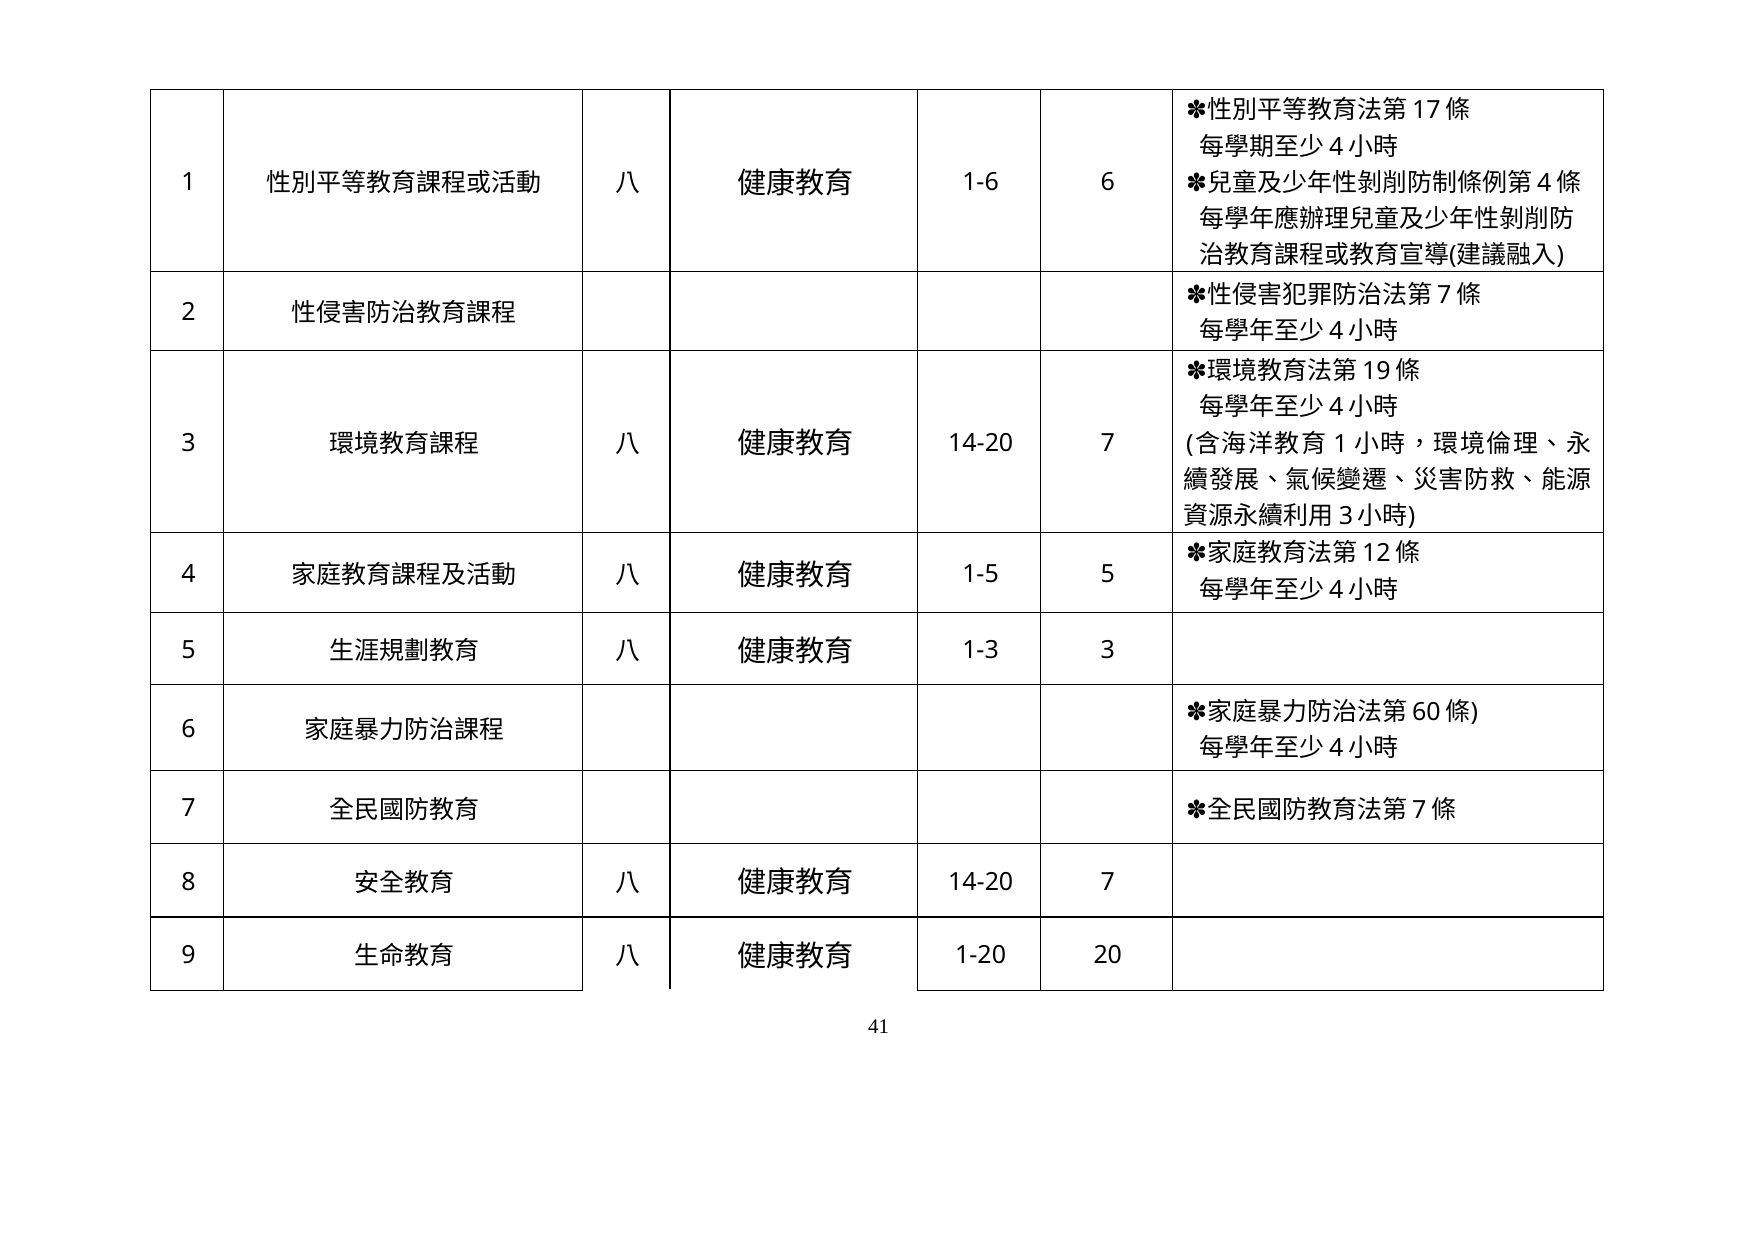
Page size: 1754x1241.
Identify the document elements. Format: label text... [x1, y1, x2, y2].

table_cell 3 [151, 351, 223, 532]
table_cell [918, 771, 1040, 843]
table_cell 2 [151, 272, 223, 349]
table_cell 7 [1041, 351, 1172, 532]
table_cell 健康教育 [671, 844, 917, 916]
table_cell 家庭暴力防治課程 [224, 685, 582, 770]
table_cell [1041, 685, 1172, 770]
table_cell 健康教育 [671, 613, 917, 684]
table_cell 7 [151, 771, 223, 843]
table_cell ✽家庭教育法第12條 每學年至少4小時 [1173, 533, 1603, 612]
table_cell 5 [151, 613, 223, 684]
table_cell [918, 272, 1040, 349]
table_cell [1041, 771, 1172, 843]
table_cell 性侵害防治教育課程 [224, 272, 582, 349]
table_cell 1-5 [918, 533, 1040, 612]
table_cell 9 [151, 918, 223, 989]
table_cell 8 [151, 844, 223, 916]
table_cell 20 [1041, 918, 1172, 989]
table_cell ✽環境教育法第19條 每學年至少4小時 (含海洋教育1小時，環境倫理、永續發展、氣候變遷、災害防救、能源資源永續利用3小時) [1173, 351, 1603, 532]
table_cell [583, 685, 669, 770]
table_cell 健康教育 [671, 90, 917, 271]
table_cell 環境教育課程 [224, 351, 582, 532]
table_cell 3 [1041, 613, 1172, 684]
table_cell [1173, 918, 1603, 989]
table_cell [583, 771, 669, 843]
table_cell 6 [151, 685, 223, 770]
table_cell 4 [151, 533, 223, 612]
table_cell 八 [583, 613, 669, 684]
table_cell 安全教育 [224, 844, 582, 916]
table_cell 性別平等教育課程或活動 [224, 90, 582, 271]
table_cell [671, 272, 917, 349]
table_cell [671, 771, 917, 843]
table_cell ✽家庭暴力防治法第60條) 每學年至少4小時 [1173, 685, 1603, 770]
table_cell 健康教育 [671, 351, 917, 532]
table_cell [671, 685, 917, 770]
table_cell [918, 685, 1040, 770]
table_cell 14-20 [918, 351, 1040, 532]
table_cell 6 [1041, 90, 1172, 271]
table_cell 1-3 [918, 613, 1040, 684]
table_cell [1173, 844, 1603, 916]
table_cell 健康教育 [671, 533, 917, 612]
table_cell [1041, 272, 1172, 349]
table_cell 1-6 [918, 90, 1040, 271]
table_cell 1-20 [918, 918, 1040, 989]
table_cell 1 [151, 90, 223, 271]
table_cell 八 [583, 351, 669, 532]
table_cell 5 [1041, 533, 1172, 612]
table_cell 八 [583, 533, 669, 612]
table_cell 八 [583, 90, 669, 271]
table_cell ✽性侵害犯罪防治法第7條 每學年至少4小時 [1173, 272, 1603, 349]
table_cell 全民國防教育 [224, 771, 582, 843]
table_cell 生命教育 [224, 918, 582, 989]
table_cell [583, 272, 669, 349]
table_cell 八 [583, 918, 669, 989]
table_cell 家庭教育課程及活動 [224, 533, 582, 612]
table_cell [1173, 613, 1603, 684]
table_cell ✽全民國防教育法第7條 [1173, 771, 1603, 843]
table_cell 14-20 [918, 844, 1040, 916]
table_cell 健康教育 [671, 918, 917, 989]
table_cell 生涯規劃教育 [224, 613, 582, 684]
table_cell 八 [583, 844, 669, 916]
table_cell ✽性別平等教育法第17條 每學期至少4小時 ✽兒童及少年性剝削防制條例第4條 每學年應辦理兒童及少年性剝削防 治教育課程或教育宣導(建議融入) [1173, 90, 1603, 271]
table_cell 7 [1041, 844, 1172, 916]
